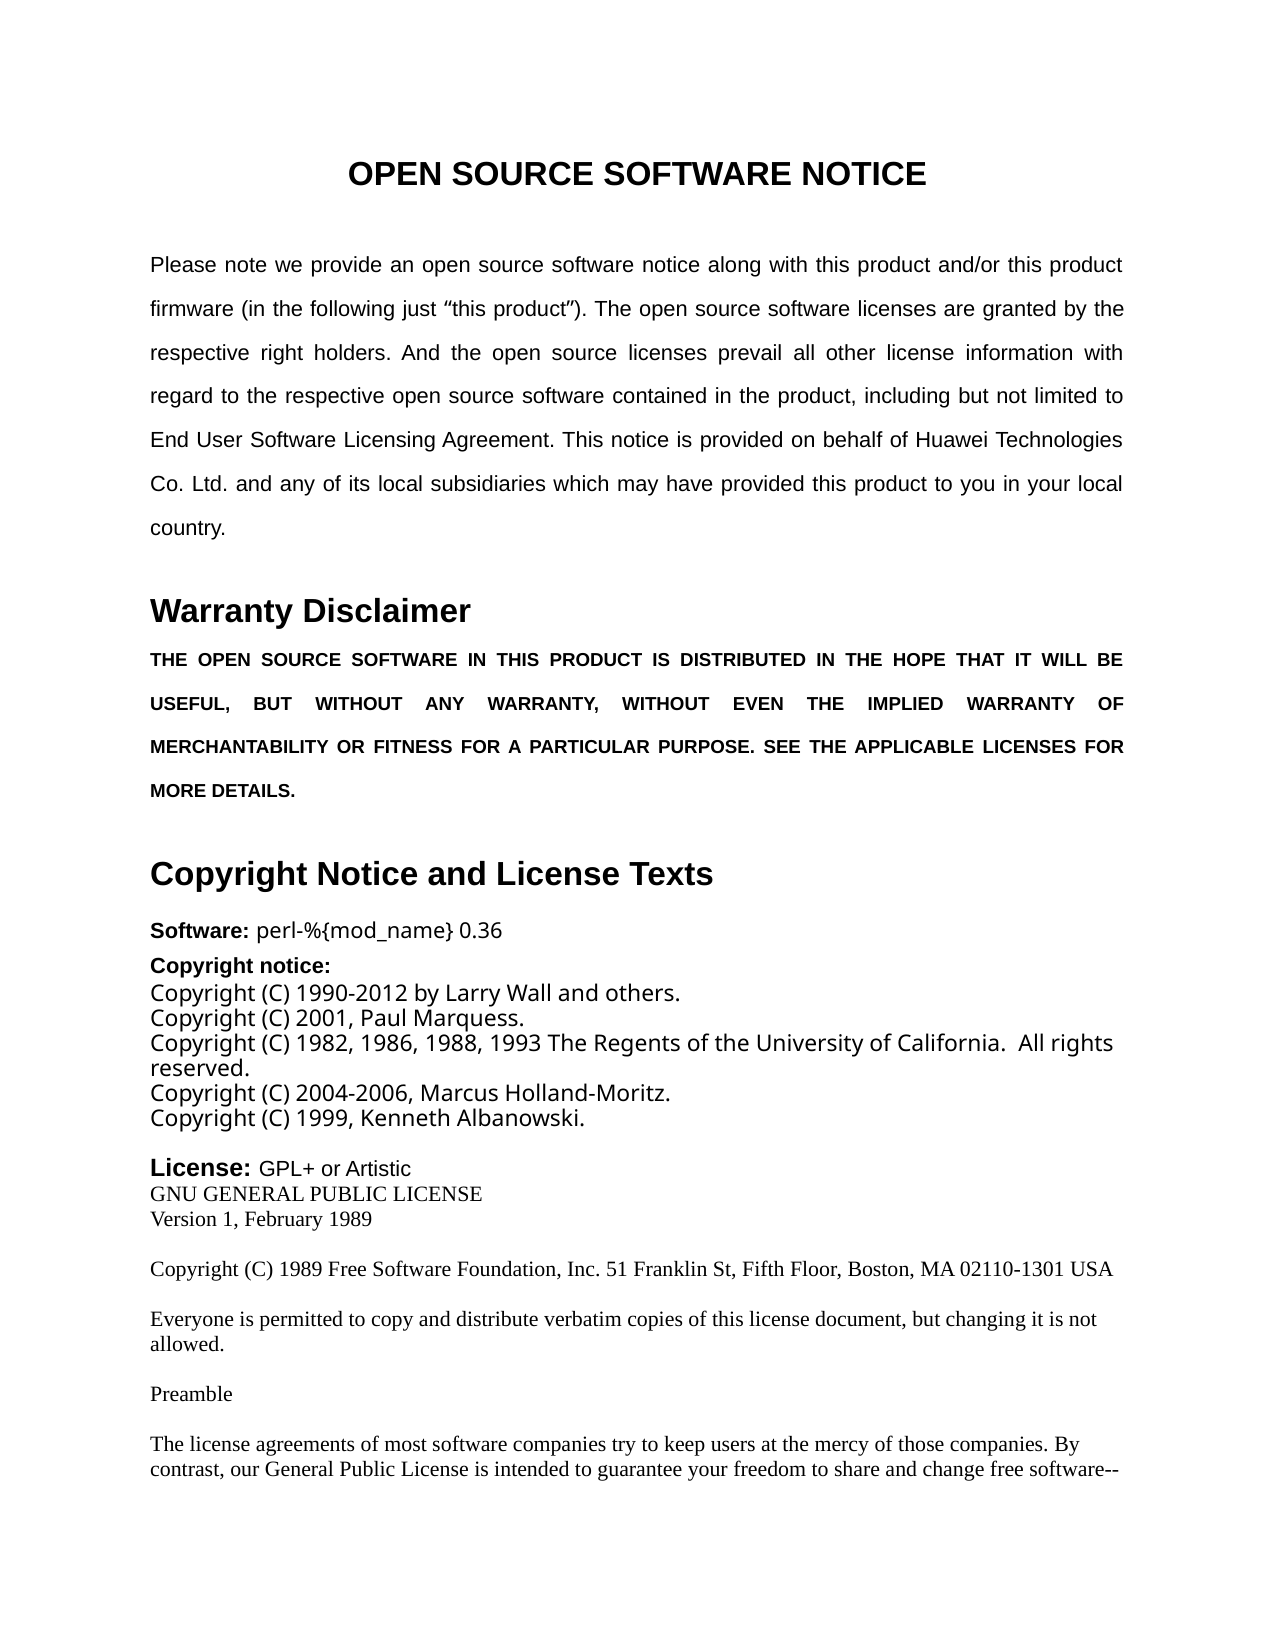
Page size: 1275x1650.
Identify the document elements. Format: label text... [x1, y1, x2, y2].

text Warranty Disclaimer [150, 587, 1125, 631]
text Software: perl-%{mod_name} 0.36 [150, 919, 1125, 944]
text License: GPL+ or Artistic [150, 1156, 1125, 1181]
text The open source software in this product is distributed in the hope that it will be useful, but WITHOUT ANY WARRANTY, without even the implied warranty of MERCHANTABILITY or FITNESS FOR A PARTICULAR PURPOSE. See the applicable licenses for more details. [150, 631, 1125, 806]
text Copyright Notice and License Texts [150, 850, 1125, 894]
text OPEN SOURCE SOFTWARE NOTICE [150, 150, 1125, 194]
text Please note we provide an open source software notice along with this product and/or this product firmware (in the following just “this product”). The open source software licenses are granted by the respective right holders. And the open source licenses prevail all other license information with regard to the respective open source software contained in the product, including but not limited to End User Software Licensing Agreement. This notice is provided on behalf of Huawei Technologies Co. Ltd. and any of its local subsidiaries which may have provided this product to you in your local country. [150, 237, 1125, 544]
text Copyright notice: [150, 944, 1125, 981]
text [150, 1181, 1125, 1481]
text Copyright (C) 1990-2012 by Larry Wall and others. Copyright (C) 2001, Paul Marquess. Copyright (C) 1982, 1986, 1988, 1993 The Regents of the University of California. All rights reserved. Copyright (C) 2004-2006, Marcus Holland-Moritz. Copyright (C) 1999, Kenneth Albanowski. [150, 981, 1125, 1156]
